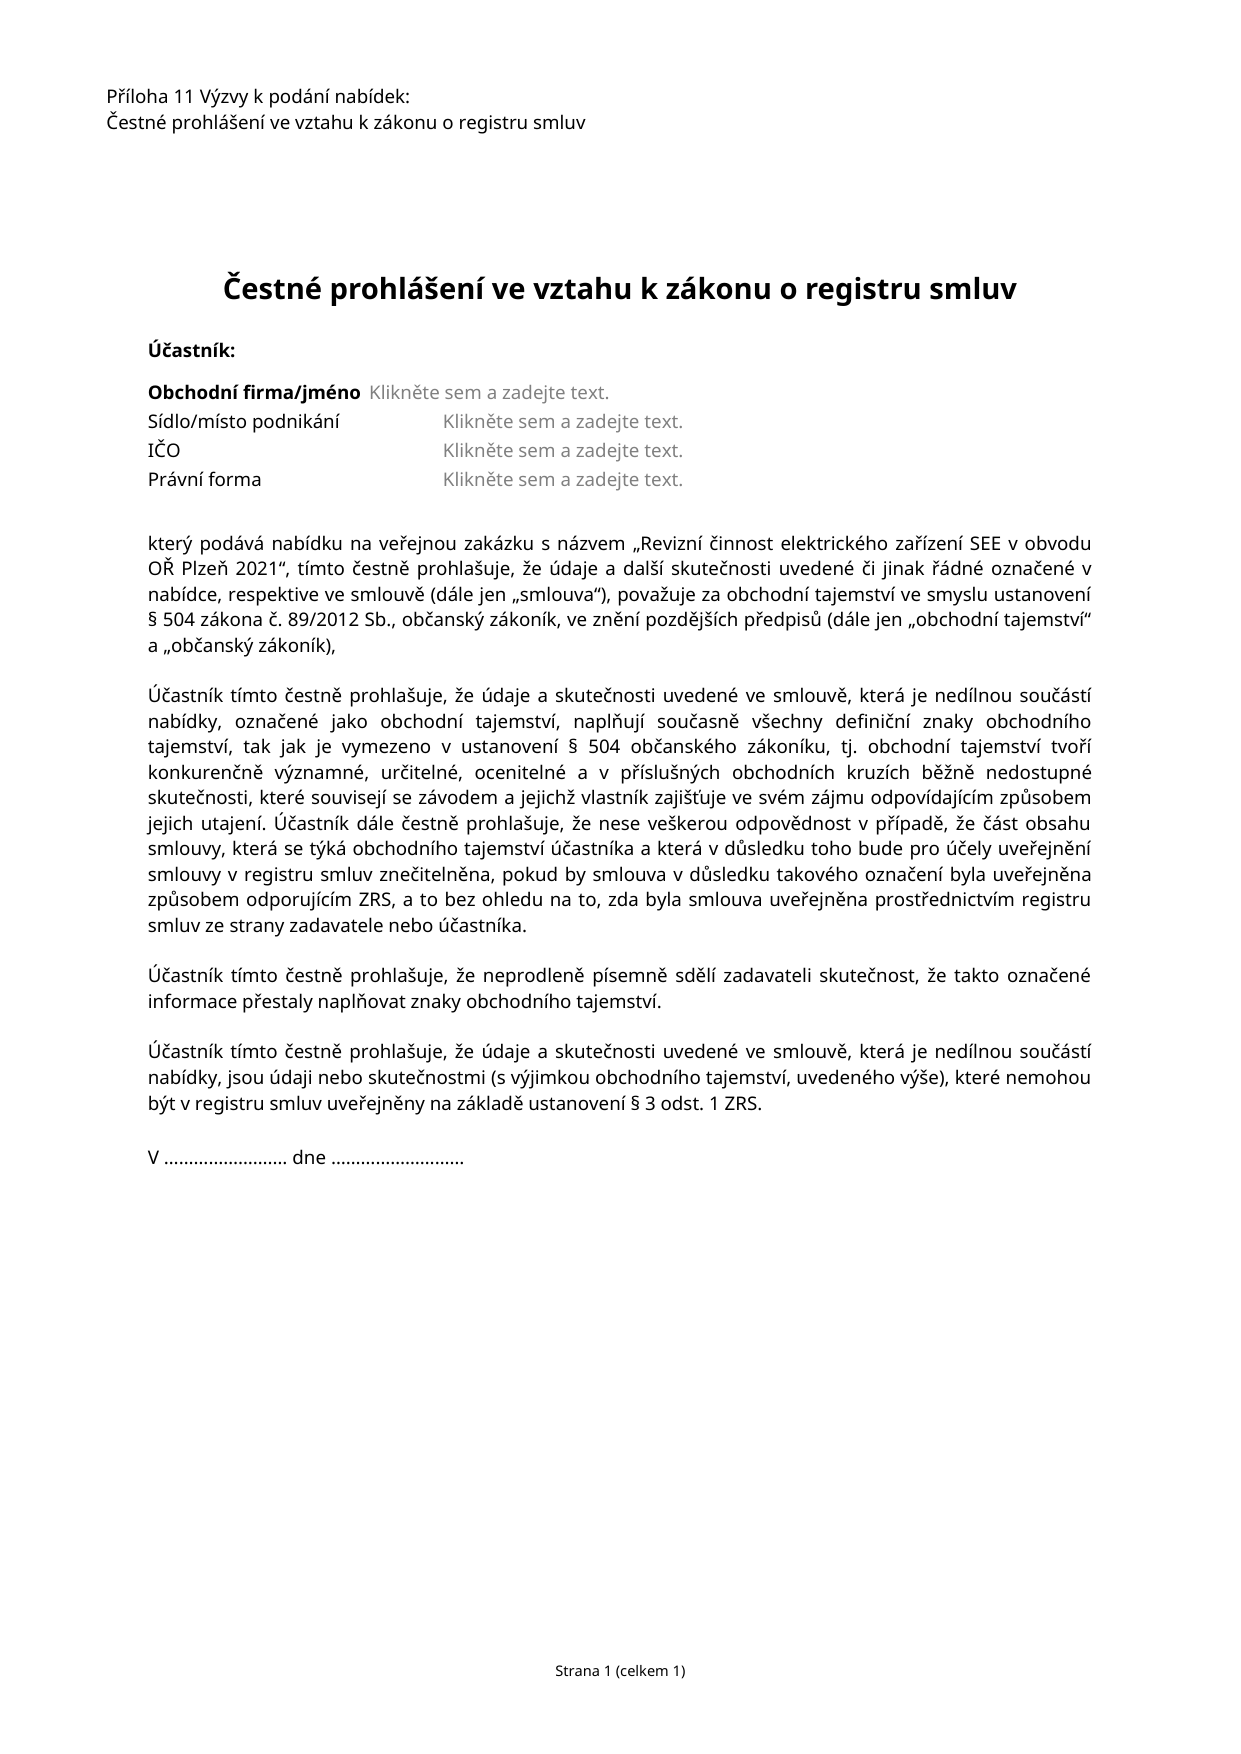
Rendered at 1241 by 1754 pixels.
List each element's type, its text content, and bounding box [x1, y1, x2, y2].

text který podává nabídku na veřejnou zakázku s názvem „Revizní činnost elektrického zařízení SEE v obvodu OŘ Plzeň 2021“, tímto čestně prohlašuje, že údaje a další skutečnosti uvedené či jinak řádné označené v nabídce, respektive ve smlouvě (dále jen „smlouva“), považuje za obchodní tajemství ve smyslu ustanovení § 504 zákona č. 89/2012 Sb., občanský zákoník, ve znění pozdějších předpisů (dále jen „obchodní tajemství“ a „občanský zákoník), [148, 530, 1093, 658]
text Obchodní firma/jméno [148, 376, 1093, 405]
text Sídlo/místo podnikání [148, 405, 1093, 434]
text Účastník tímto čestně prohlašuje, že údaje a skutečnosti uvedené ve smlouvě, která je nedílnou součástí nabídky, jsou údaji nebo skutečnostmi (s výjimkou obchodního tajemství, uvedeného výše), které nemohou být v registru smluv uveřejněny na základě ustanovení § 3 odst. 1 ZRS. [148, 1039, 1093, 1115]
title Čestné prohlášení ve vztahu k zákonu o registru smluv [148, 268, 1093, 308]
text Účastník tímto čestně prohlašuje, že údaje a skutečnosti uvedené ve smlouvě, která je nedílnou součástí nabídky, označené jako obchodní tajemství, naplňují současně všechny definiční znaky obchodního tajemství, tak jak je vymezeno v ustanovení § 504 občanského zákoníku, tj. obchodní tajemství tvoří konkurenčně významné, určitelné, ocenitelné a v příslušných obchodních kruzích běžně nedostupné skutečnosti, které souvisejí se závodem a jejichž vlastník zajišťuje ve svém zájmu odpovídajícím způsobem jejich utajení. Účastník dále čestně prohlašuje, že nese veškerou odpovědnost v případě, že část obsahu smlouvy, která se týká obchodního tajemství účastníka a která v důsledku toho bude pro účely uveřejnění smlouvy v registru smluv znečitelněna, pokud by smlouva v důsledku takového označení byla uveřejněna způsobem odporujícím ZRS, a to bez ohledu na to, zda byla smlouva uveřejněna prostřednictvím registru smluv ze strany zadavatele nebo účastníka. [148, 683, 1093, 938]
text Účastník: [148, 333, 1093, 364]
text Účastník tímto čestně prohlašuje, že neprodleně písemně sdělí zadavateli skutečnost, že takto označené informace přestaly naplňovat znaky obchodního tajemství. [148, 963, 1093, 1014]
text Právní forma [148, 463, 1093, 492]
text V ………………….… dne ……………………… [148, 1140, 1092, 1169]
text IČO [148, 434, 1093, 463]
